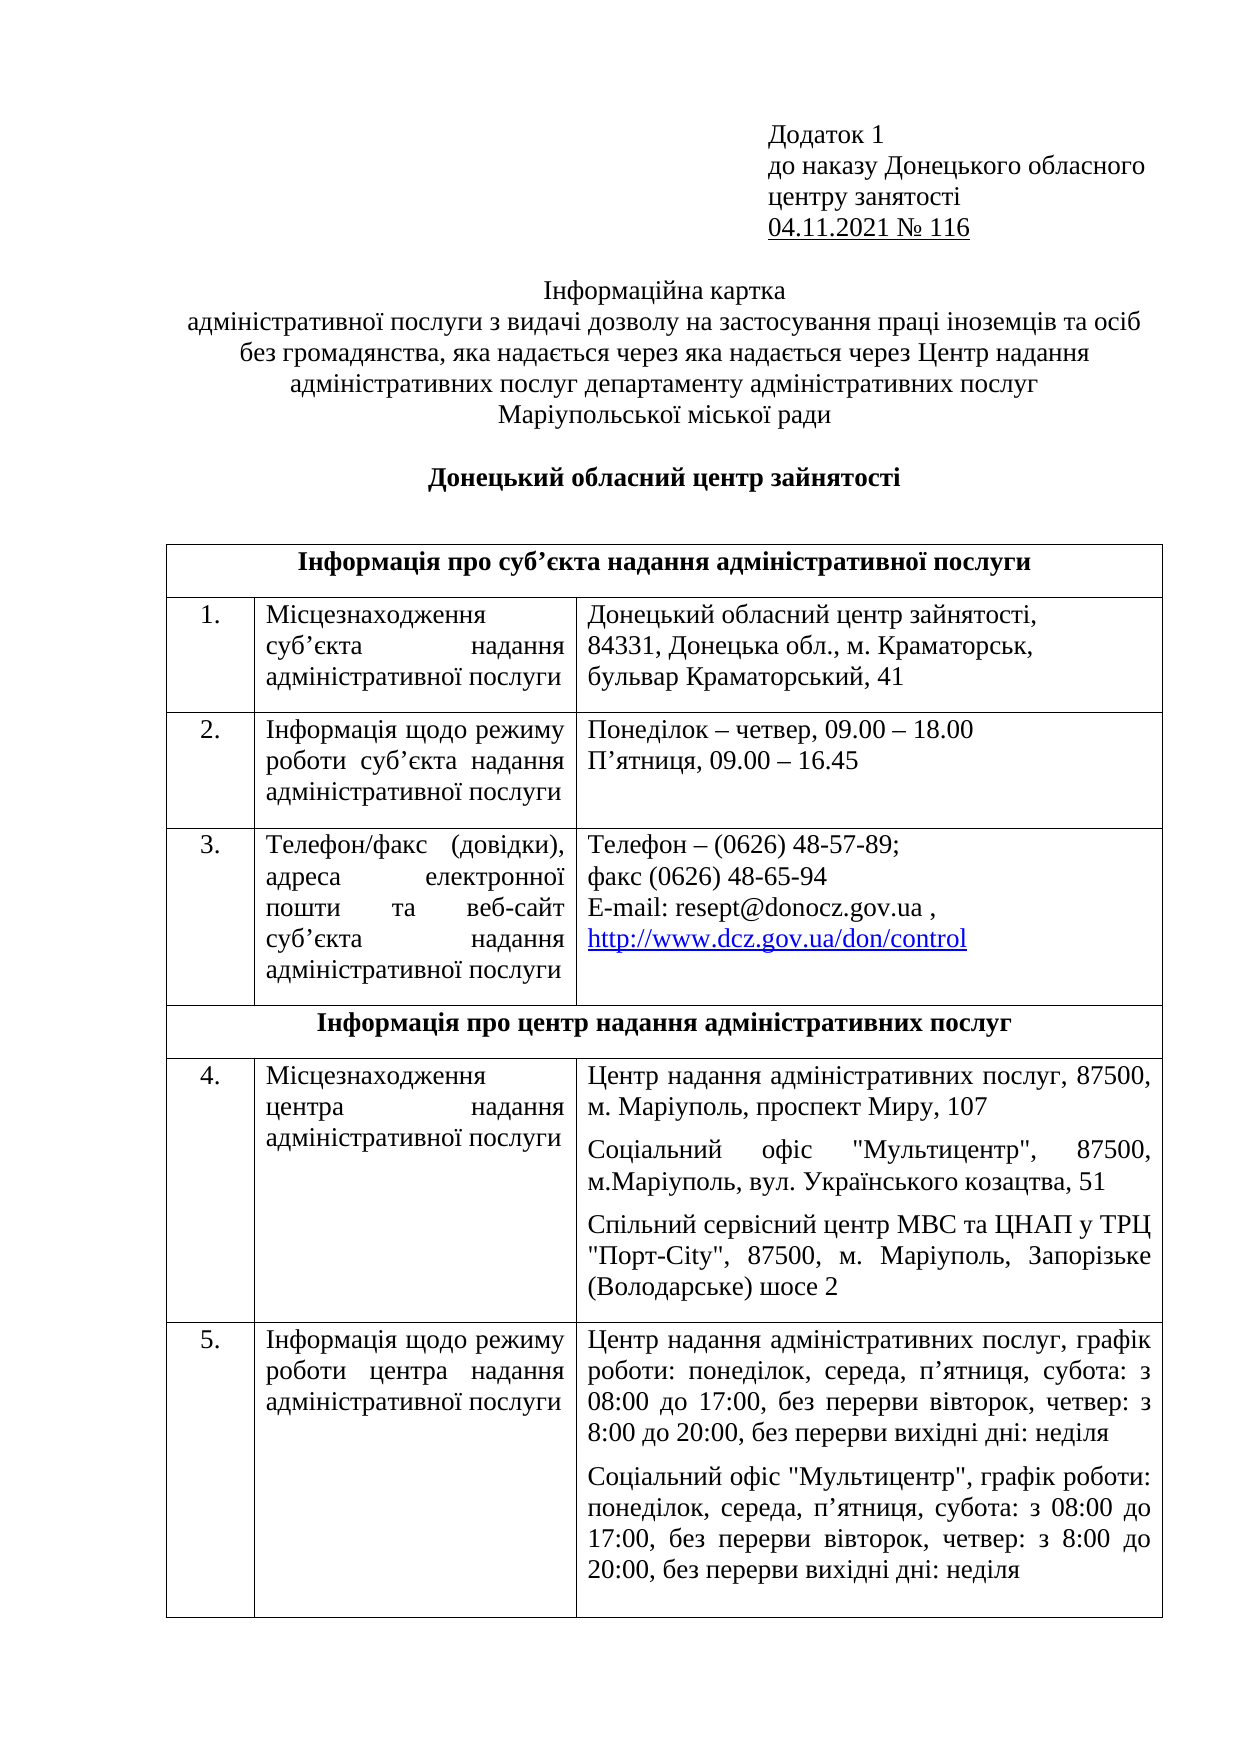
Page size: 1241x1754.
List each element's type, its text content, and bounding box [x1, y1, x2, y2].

table_cell 3. [167, 829, 254, 1005]
table_cell Центр надання адміністративних послуг, 87500, м. Маріуполь, проспект Миру, 107 Cоціальний офіс "Мультицентр", 87500, м.Маріуполь, вул. Українського козацтва, 51 Спільний сервісний центр МВС та ЦНАП у ТРЦ "Порт-City", 87500, м. Маріуполь, Запорізьке (Володарське) шосе 2 [577, 1059, 1162, 1322]
table_cell Донецький обласний центр зайнятості, 84331, Донецька обл., м. Краматорськ, бульвар Краматорський, 41 [577, 598, 1162, 712]
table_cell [255, 1323, 576, 1617]
table_cell Телефон – (0626) 48-57-89; факс (0626) 48-65-94 E-mail: resept@donocz.gov.ua , http://www.dcz.gov.ua/don/control [577, 829, 1162, 1005]
text адміністративної послуги з видачі дозволу на застосування праці іноземців та осіб без громадянства, яка надається через яка надається через Центр надання адміністративних послуг департаменту адміністративних послуг [177, 305, 1152, 398]
table_cell Понеділок – четвер, 09.00 – 18.00 П’ятниця, 09.00 – 16.45 [577, 713, 1162, 827]
text Інформаційна картка [177, 274, 1152, 305]
table_cell 5. [167, 1323, 254, 1617]
table_cell 1. [167, 598, 254, 712]
text Маріупольської міської ради [177, 398, 1152, 429]
text Додаток 1 [768, 118, 1152, 149]
text до наказу Донецького обласного [768, 149, 1152, 180]
table_cell 4. [167, 1059, 254, 1322]
table_cell Телефон/факс (довідки), адреса електронної пошти та веб-сайт суб’єкта надання адміністративної послуги [255, 829, 576, 1005]
table_cell Інформація про центр надання адміністративних послуг [167, 1006, 1162, 1058]
table_cell Місцезнаходження центра надання адміністративної послуги [255, 1059, 576, 1322]
table_cell 2. [167, 713, 254, 827]
table_cell Місцезнаходження суб’єкта надання адміністративної послуги [255, 598, 576, 712]
text 04.11.2021 № 116 [768, 212, 1152, 243]
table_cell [577, 1323, 1162, 1617]
text Донецький обласний центр зайнятості [177, 461, 1152, 492]
table_cell Інформація щодо режиму роботи суб’єкта надання адміністративної послуги [255, 713, 576, 827]
table_header Інформація про суб’єкта надання адміністративної послуги [167, 545, 1162, 597]
text центру занятості [768, 180, 1152, 212]
